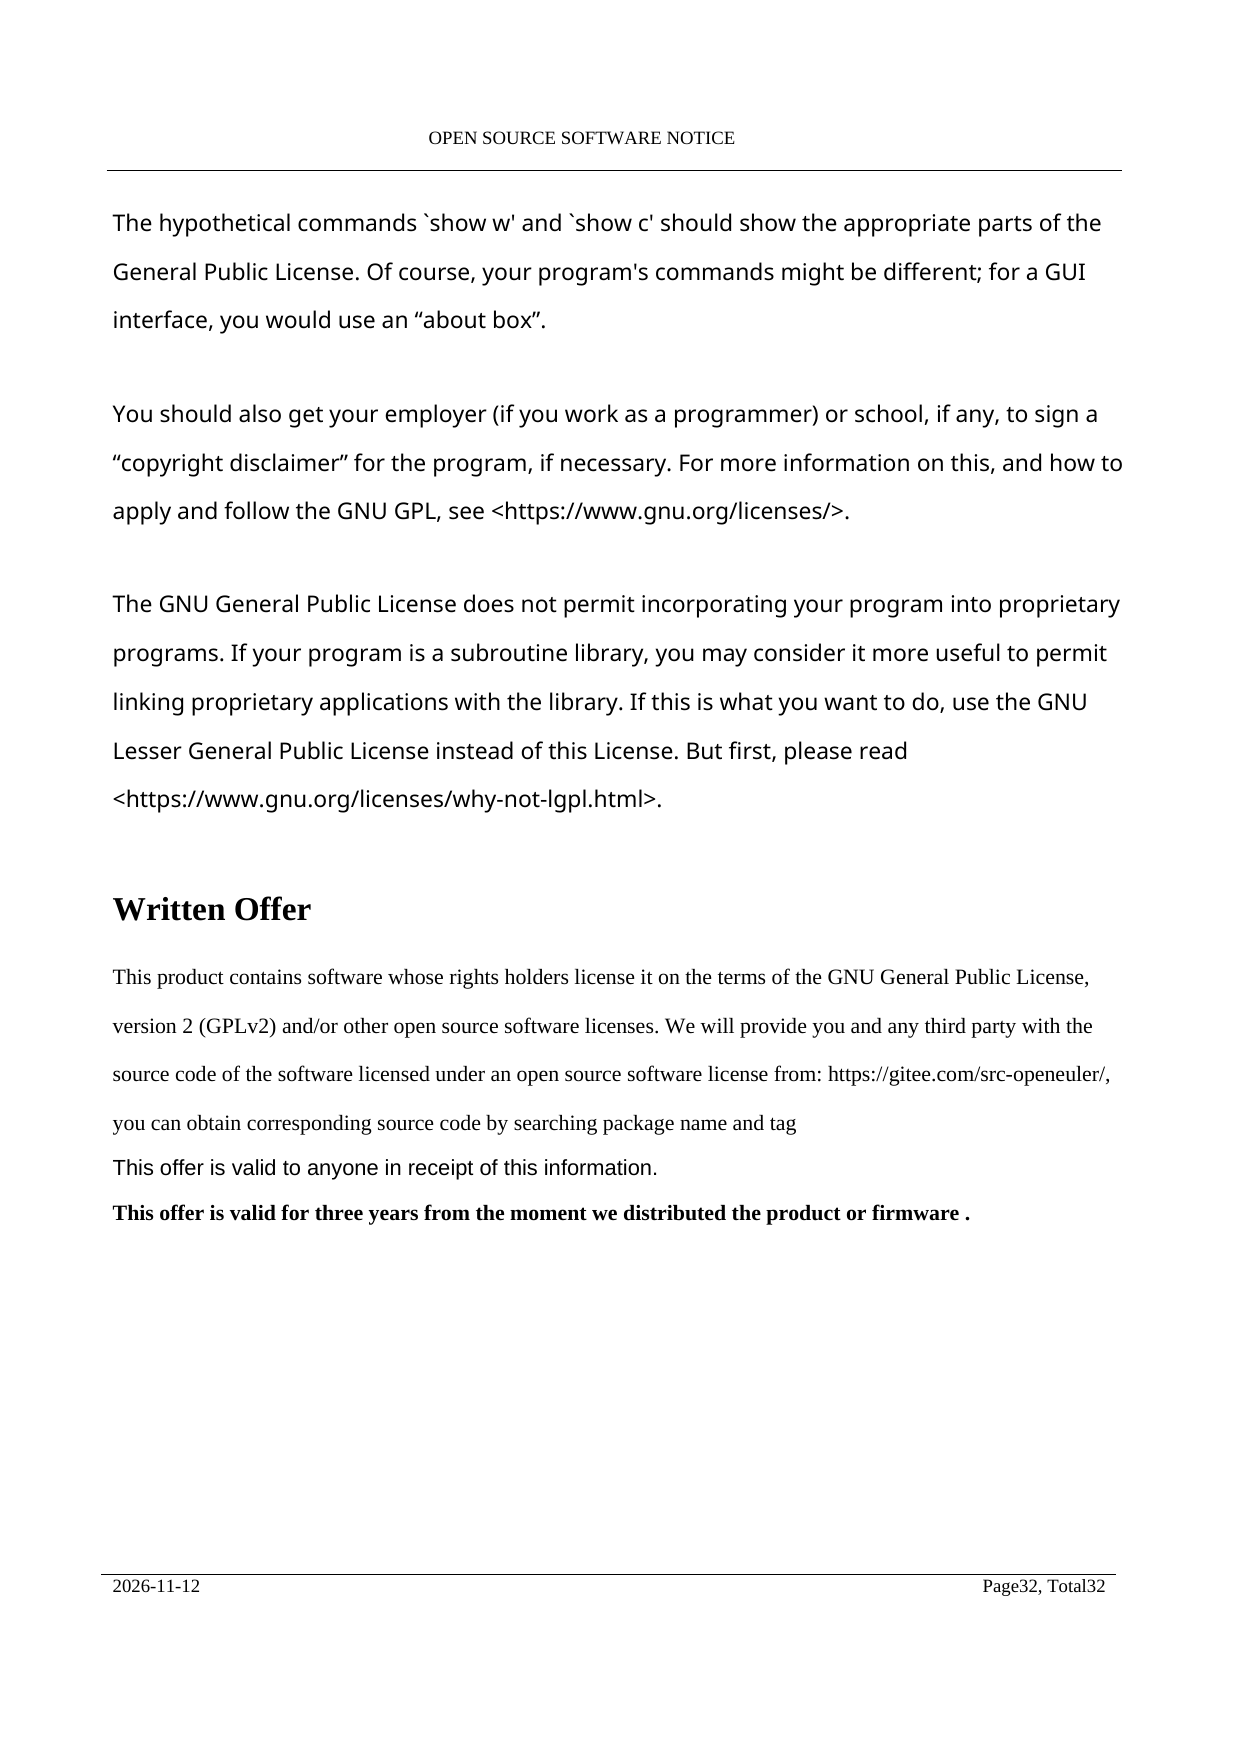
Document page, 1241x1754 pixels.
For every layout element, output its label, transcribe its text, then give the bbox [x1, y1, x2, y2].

text This offer is valid for three years from the moment we distributed the product or firmware . [112, 1197, 1128, 1229]
text You should also get your employer (if you work as a programmer) or school, if any, to sign a “copyright disclaimer” for the program, if necessary. For more information on this, and how to apply and follow the GNU GPL, see <https://www.gnu.org/licenses/>. [112, 397, 1128, 527]
text The hypothetical commands `show w' and `show c' should show the appropriate parts of the General Public License. Of course, your program's commands might be different; for a GUI interface, you would use an “about box”. [112, 206, 1128, 336]
text This offer is valid to anyone in receipt of this information. [112, 1152, 1128, 1184]
text This product contains software whose rights holders license it on the terms of the GNU General Public License, version 2 (GPLv2) and/or other open source software licenses. We will provide you and any third party with the source code of the software licensed under an open source software license from: https://gitee.com/src-openeuler/, you can obtain corresponding source code by searching package name and tag [112, 960, 1128, 1139]
text The GNU General Public License does not permit incorporating your program into proprietary programs. If your program is a subroutine library, you may consider it more useful to permit linking proprietary applications with the library. If this is what you want to do, use the GNU Lesser General Public License instead of this License. But first, please read <https://www.gnu.org/licenses/why-not-lgpl.html>. [112, 588, 1128, 815]
text Written Offer [112, 876, 1128, 941]
